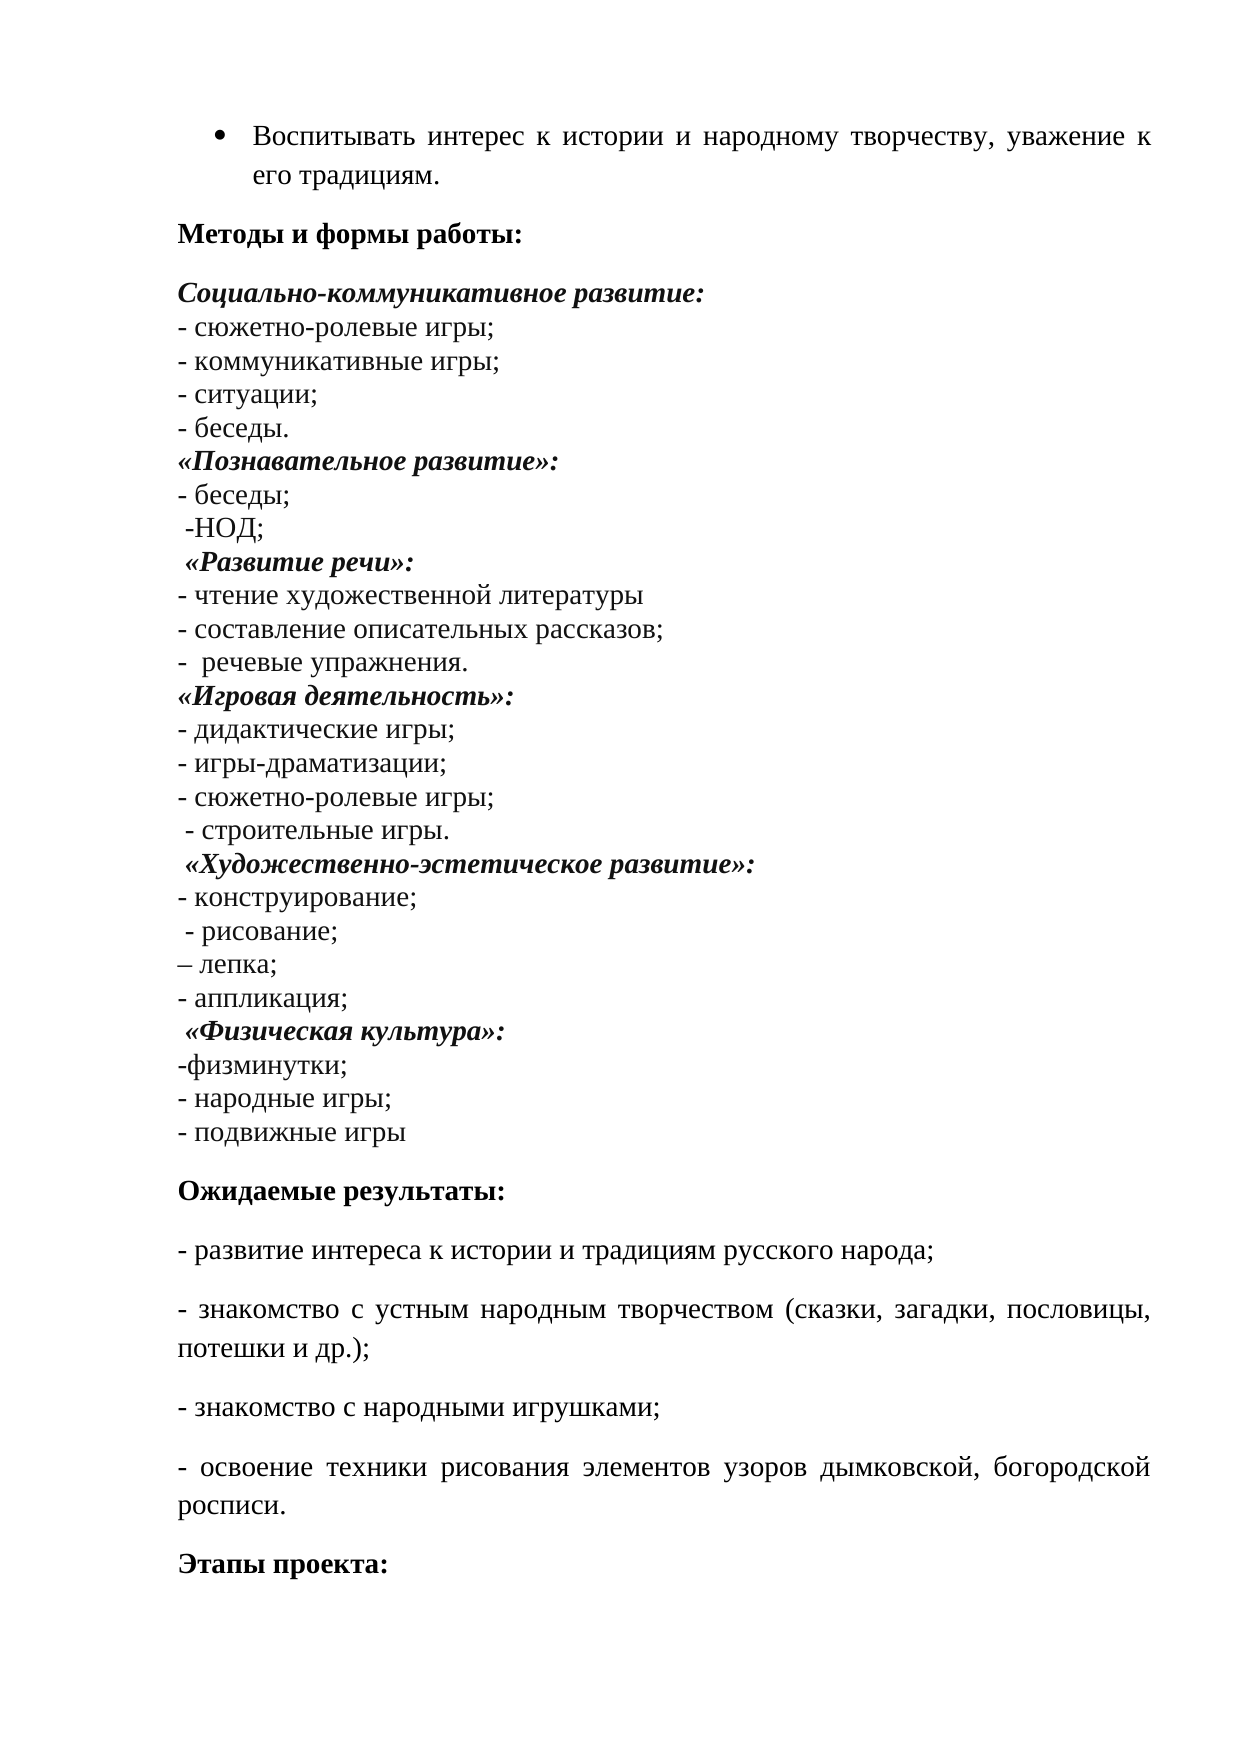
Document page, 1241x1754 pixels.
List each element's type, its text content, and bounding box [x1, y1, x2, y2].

text - аппликация; [177, 980, 1152, 1013]
text «Развитие речи»: [177, 544, 1152, 577]
text Методы и формы работы: [177, 216, 1152, 250]
text - составление описательных рассказов; [177, 611, 1152, 644]
text – лепка; [177, 946, 1152, 980]
text - сюжетно-ролевые игры; [177, 779, 1152, 812]
text - беседы. [177, 410, 1152, 443]
text - дидактические игры; [177, 712, 1152, 745]
text - народные игры; [177, 1081, 1152, 1114]
text - знакомство с народными игрушками; [177, 1389, 1152, 1423]
text - строительные игры. [177, 812, 1152, 846]
text «Игровая деятельность»: [177, 678, 1152, 712]
text -НОД; [177, 510, 1152, 544]
text - конструирование; [177, 879, 1152, 913]
text Социально-коммуникативное развитие: [177, 276, 1152, 309]
text - беседы; [177, 477, 1152, 510]
text - развитие интереса к истории и традициям русского народа; [177, 1232, 1152, 1266]
text «Художественно-эстетическое развитие»: [177, 846, 1152, 879]
text - коммуникативные игры; [177, 343, 1152, 376]
text Этапы проекта: [177, 1547, 1152, 1580]
text - подвижные игры [177, 1114, 1152, 1148]
text - игры-драматизации; [177, 745, 1152, 779]
text - рисование; [177, 913, 1152, 946]
text - сюжетно-ролевые игры; [177, 309, 1152, 343]
text «Физическая культура»: [177, 1013, 1152, 1047]
text - знакомство с устным народным творчеством (сказки, загадки, пословицы, потешки и др.); [177, 1291, 1152, 1363]
text - чтение художественной литературы [177, 577, 1152, 611]
text -физминутки; [177, 1047, 1152, 1081]
text - освоение техники рисования элементов узоров дымковской, богородской росписи. [177, 1449, 1152, 1521]
list Воспитывать интерес к истории и народному творчеству, уважение к его традициям. [215, 118, 1152, 190]
text «Познавательное развитие»: [177, 443, 1152, 477]
text - речевые упражнения. [177, 644, 1152, 678]
text - ситуации; [177, 376, 1152, 410]
text Ожидаемые результаты: [177, 1173, 1152, 1206]
